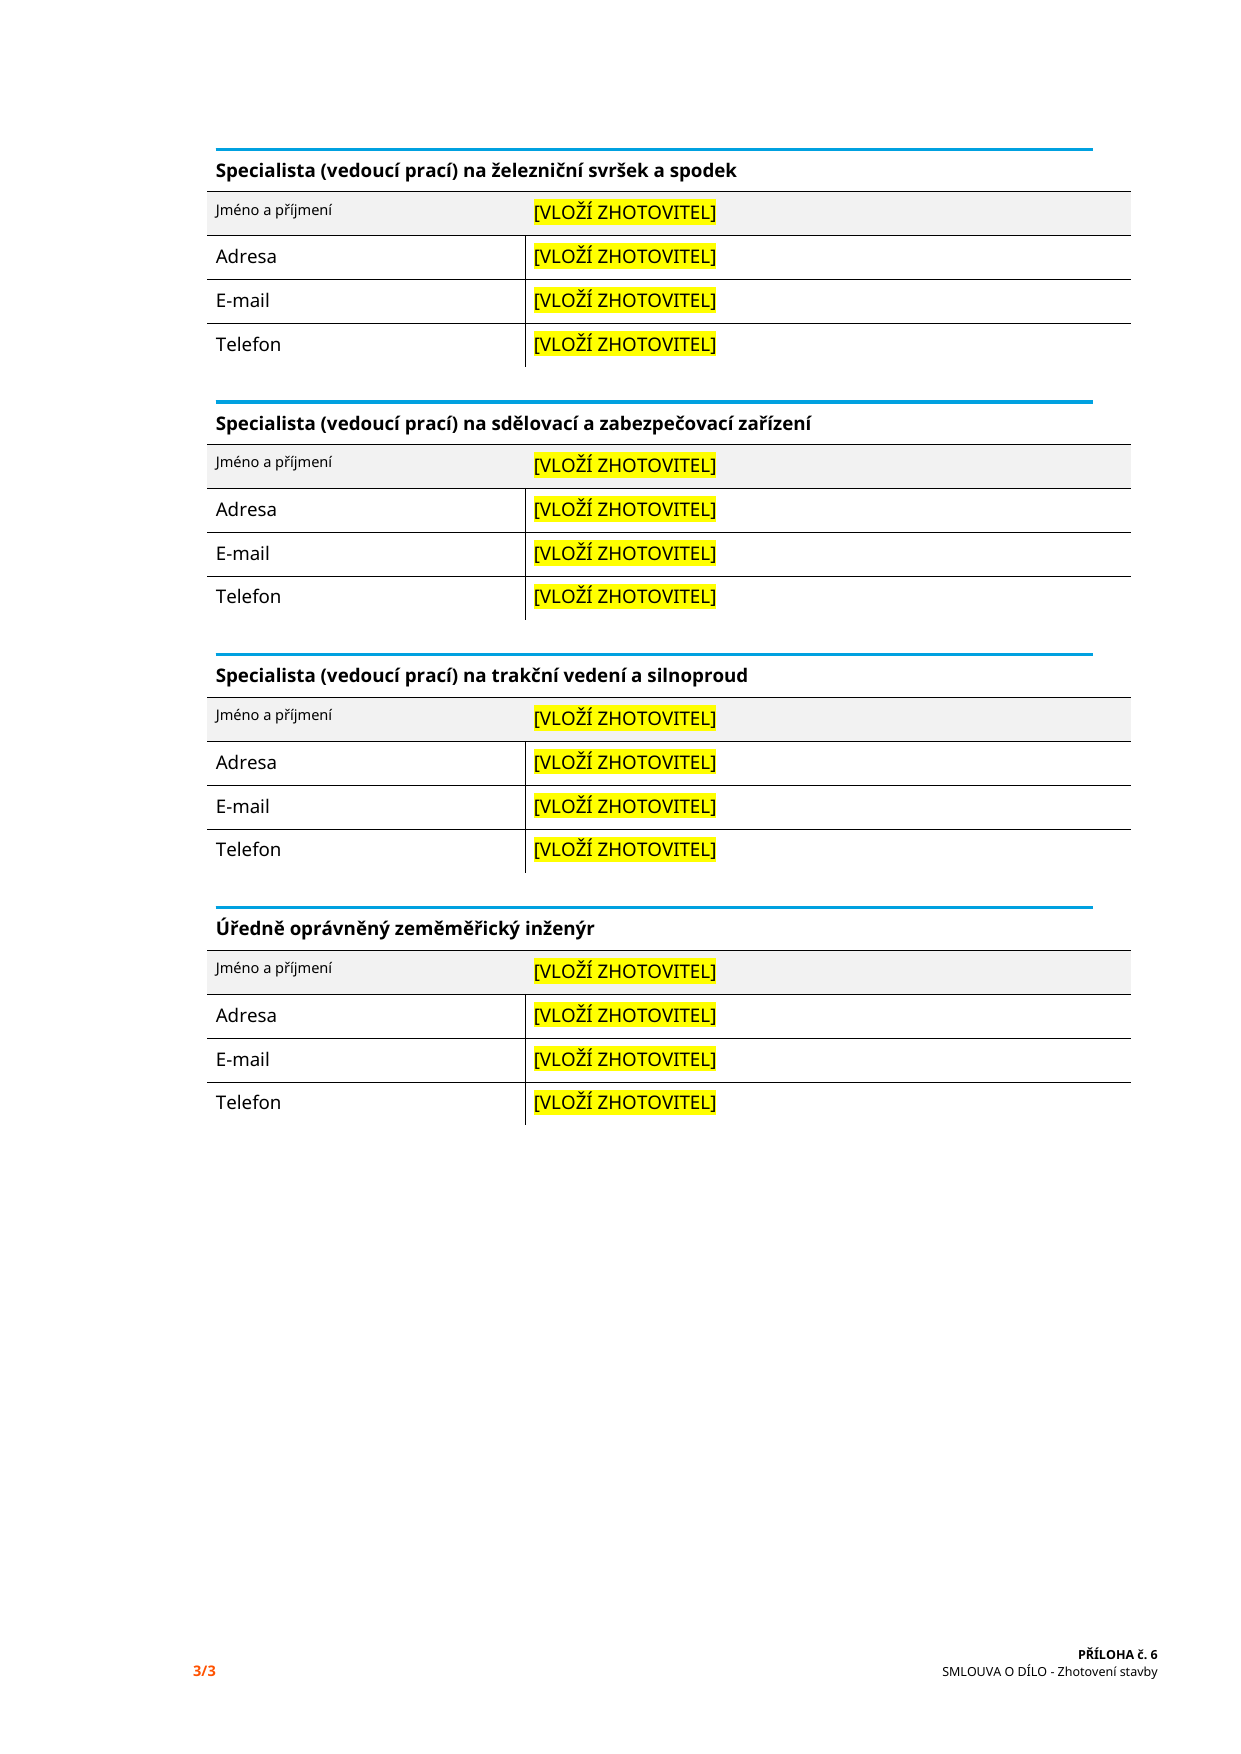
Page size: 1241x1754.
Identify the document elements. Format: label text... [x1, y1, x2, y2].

text Specialista (vedoucí prací) na trakční vedení a silnoproud [216, 656, 1093, 688]
table_cell Adresa [207, 742, 525, 785]
table_cell [VLOŽÍ ZHOTOVITEL] [526, 830, 1131, 872]
table_header [VLOŽÍ ZHOTOVITEL] [526, 192, 1131, 235]
table_header Jméno a příjmení [207, 445, 526, 488]
table_cell Adresa [207, 489, 525, 532]
table_header Jméno a příjmení [207, 698, 526, 741]
table_header [VLOŽÍ ZHOTOVITEL] [526, 951, 1131, 994]
table_cell [VLOŽÍ ZHOTOVITEL] [526, 1083, 1131, 1125]
table_header [VLOŽÍ ZHOTOVITEL] [526, 698, 1131, 741]
table_cell [VLOŽÍ ZHOTOVITEL] [526, 533, 1131, 576]
table_cell E-mail [207, 1039, 525, 1081]
table_cell Adresa [207, 995, 525, 1038]
table_cell [VLOŽÍ ZHOTOVITEL] [526, 280, 1131, 323]
table_cell E-mail [207, 280, 525, 323]
table_cell [VLOŽÍ ZHOTOVITEL] [526, 489, 1131, 532]
table_header [VLOŽÍ ZHOTOVITEL] [526, 445, 1131, 488]
table_cell [VLOŽÍ ZHOTOVITEL] [526, 1039, 1131, 1081]
table_cell Telefon [207, 1083, 525, 1125]
table_cell E-mail [207, 786, 525, 828]
table_cell [VLOŽÍ ZHOTOVITEL] [526, 324, 1131, 367]
table_cell E-mail [207, 533, 525, 576]
table_cell [VLOŽÍ ZHOTOVITEL] [526, 236, 1131, 279]
text Úředně oprávněný zeměměřický inženýr [216, 909, 1093, 941]
table_cell Adresa [207, 236, 525, 279]
table_header Jméno a příjmení [207, 192, 526, 235]
table_cell [VLOŽÍ ZHOTOVITEL] [526, 786, 1131, 828]
table_cell Telefon [207, 324, 525, 367]
table_cell Telefon [207, 577, 525, 619]
table_cell [VLOŽÍ ZHOTOVITEL] [526, 577, 1131, 619]
table_cell [VLOŽÍ ZHOTOVITEL] [526, 742, 1131, 785]
table_cell [VLOŽÍ ZHOTOVITEL] [526, 995, 1131, 1038]
text Specialista (vedoucí prací) na železniční svršek a spodek [216, 151, 1093, 182]
table_header Jméno a příjmení [207, 951, 526, 994]
text Specialista (vedoucí prací) na sdělovací a zabezpečovací zařízení [216, 404, 1093, 435]
table_cell Telefon [207, 830, 525, 872]
